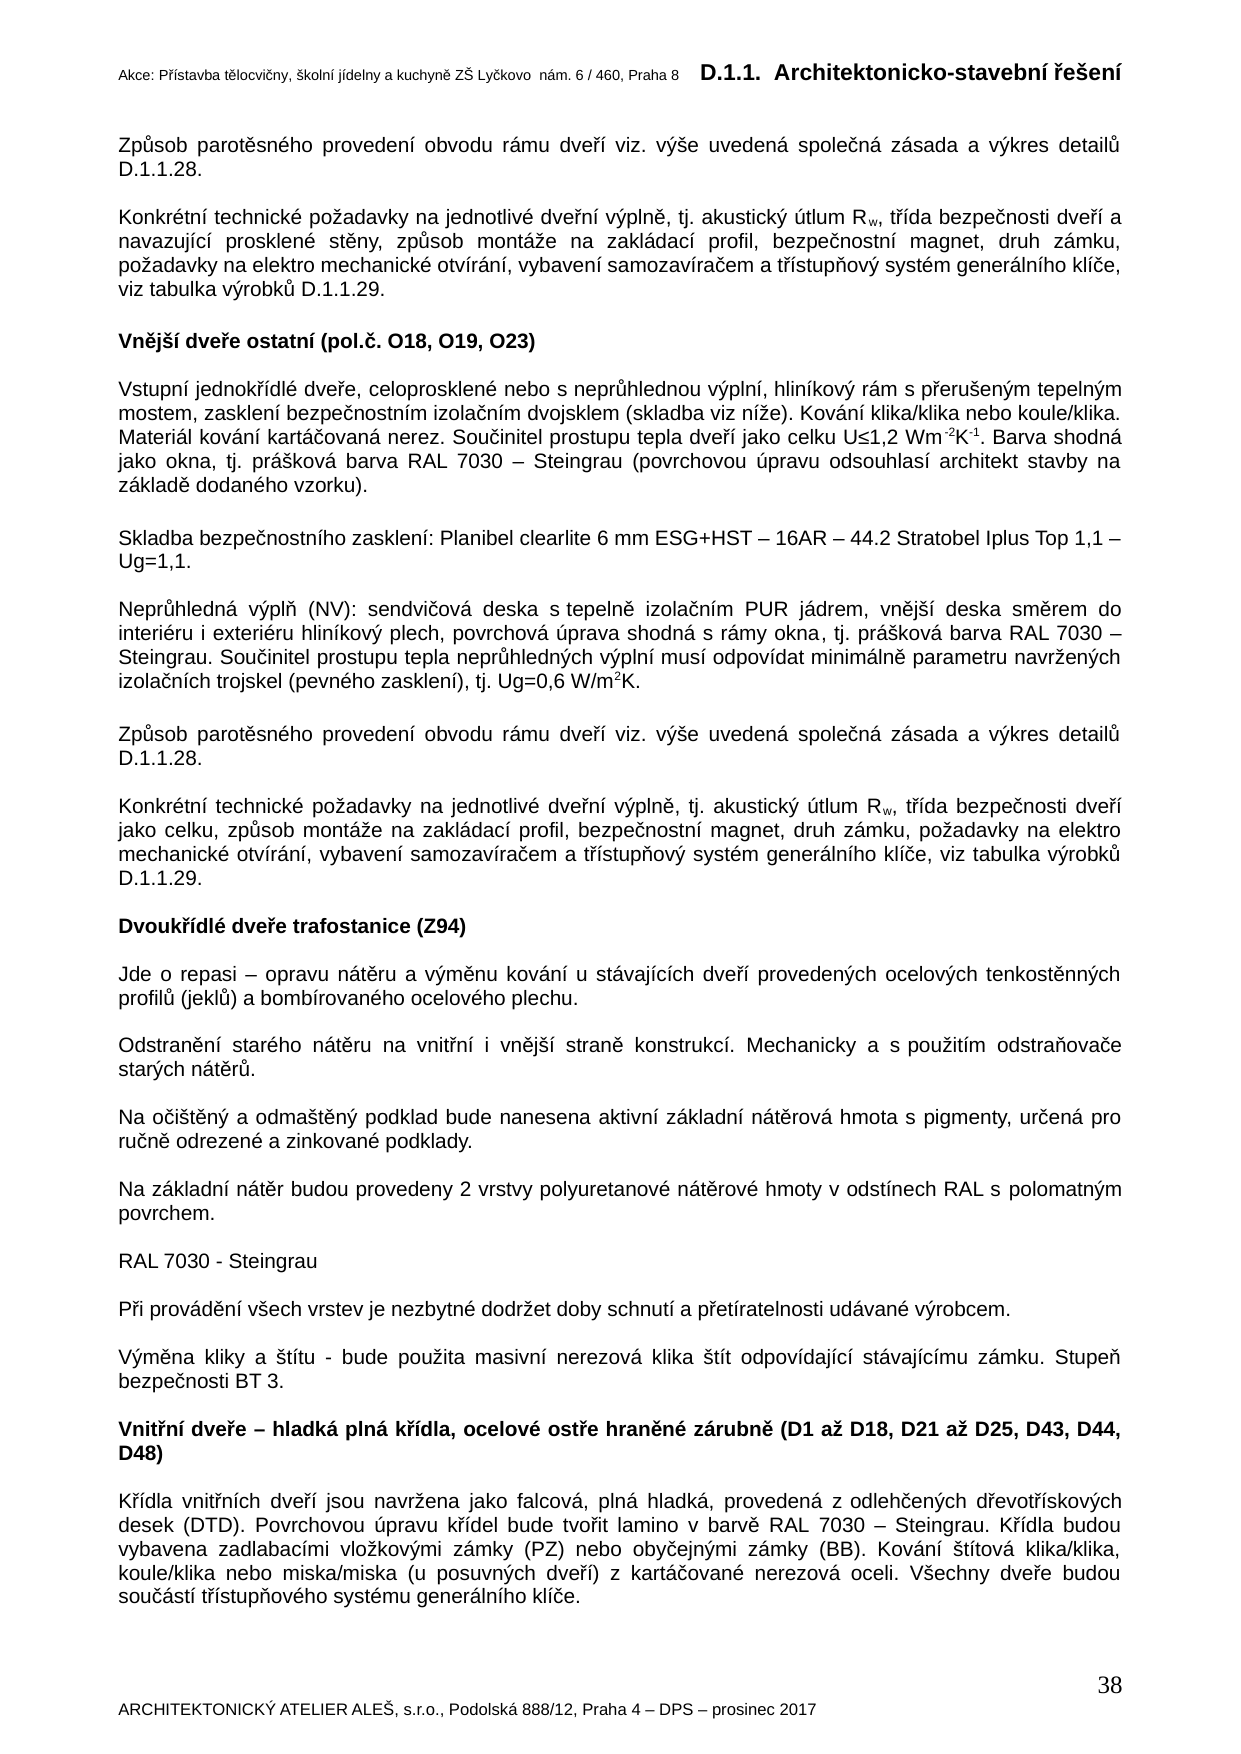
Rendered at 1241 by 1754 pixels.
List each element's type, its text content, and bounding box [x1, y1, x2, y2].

text RAL 7030 - Steingrau [118, 1249, 1122, 1273]
text Výměna kliky a štítu - bude použita masivní nerezová klika štít odpovídající stávajícímu zámku. Stupeň bezpečnosti BT 3. [118, 1345, 1122, 1393]
text Neprůhledná výplň (NV): sendvičová deska s tepelně izolačním PUR jádrem, vnější deska směrem do interiéru i exteriéru hliníkový plech, povrchová úprava shodná s rámy okna, tj. prášková barva RAL 7030 – Steingrau. Součinitel prostupu tepla neprůhledných výplní musí odpovídat minimálně parametru navržených izolačních trojskel (pevného zasklení), tj. Ug=0,6 W/m2K. [118, 597, 1122, 693]
text Na základní nátěr budou provedeny 2 vrstvy polyuretanové nátěrové hmoty v odstínech RAL s polomatným povrchem. [118, 1177, 1122, 1225]
text Na očištěný a odmaštěný podklad bude nanesena aktivní základní nátěrová hmota s pigmenty, určená pro ručně odrezené a zinkované podklady. [118, 1105, 1122, 1153]
text Vnější dveře ostatní (pol.č. O18, O19, O23) [118, 329, 1122, 353]
text Vstupní jednokřídlé dveře, celoprosklené nebo s neprůhlednou výplní, hliníkový rám s přerušeným tepelným mostem, zasklení bezpečnostním izolačním dvojsklem (skladba viz níže). Kování klika/klika nebo koule/klika. Materiál kování kartáčovaná nerez. Součinitel prostupu tepla dveří jako celku U≤1,2 Wm-2K-1. Barva shodná jako okna, tj. prášková barva RAL 7030 – Steingrau (povrchovou úpravu odsouhlasí architekt stavby na základě dodaného vzorku). [118, 377, 1122, 497]
text Křídla vnitřních dveří jsou navržena jako falcová, plná hladká, provedená z odlehčených dřevotřískových desek (DTD). Povrchovou úpravu křídel bude tvořit lamino v barvě RAL 7030 – Steingrau. Křídla budou vybavena zadlabacími vložkovými zámky (PZ) nebo obyčejnými zámky (BB). Kování štítová klika/klika, koule/klika nebo miska/miska (u posuvných dveří) z kartáčované nerezová oceli. Všechny dveře budou součástí třístupňového systému generálního klíče. [118, 1488, 1122, 1608]
text Způsob parotěsného provedení obvodu rámu dveří viz. výše uvedená společná zásada a výkres detailů D.1.1.28. [118, 133, 1122, 181]
text Konkrétní technické požadavky na jednotlivé dveřní výplně, tj. akustický útlum Rw, třída bezpečnosti dveří jako celku, způsob montáže na zakládací profil, bezpečnostní magnet, druh zámku, požadavky na elektro mechanické otvírání, vybavení samozavíračem a třístupňový systém generálního klíče, viz tabulka výrobků D.1.1.29. [118, 794, 1122, 889]
text Jde o repasi – opravu nátěru a výměnu kování u stávajících dveří provedených ocelových tenkostěnných profilů (jeklů) a bombírovaného ocelového plechu. [118, 961, 1122, 1009]
text Konkrétní technické požadavky na jednotlivé dveřní výplně, tj. akustický útlum Rw, třída bezpečnosti dveří a navazující prosklené stěny, způsob montáže na zakládací profil, bezpečnostní magnet, druh zámku, požadavky na elektro mechanické otvírání, vybavení samozavíračem a třístupňový systém generálního klíče, viz tabulka výrobků D.1.1.29. [118, 205, 1122, 301]
text Vnitřní dveře – hladká plná křídla, ocelové ostře hraněné zárubně (D1 až D18, D21 až D25, D43, D44, D48) [118, 1417, 1122, 1464]
text Způsob parotěsného provedení obvodu rámu dveří viz. výše uvedená společná zásada a výkres detailů D.1.1.28. [118, 722, 1122, 770]
text Skladba bezpečnostního zasklení: Planibel clearlite 6 mm ESG+HST – 16AR – 44.2 Stratobel Iplus Top 1,1 – Ug=1,1. [118, 525, 1122, 573]
text Při provádění všech vrstev je nezbytné dodržet doby schnutí a přetíratelnosti udávané výrobcem. [118, 1297, 1122, 1321]
text Dvoukřídlé dveře trafostanice (Z94) [118, 913, 1122, 937]
text Odstranění starého nátěru na vnitřní i vnější straně konstrukcí. Mechanicky a s použitím odstraňovače starých nátěrů. [118, 1033, 1122, 1081]
